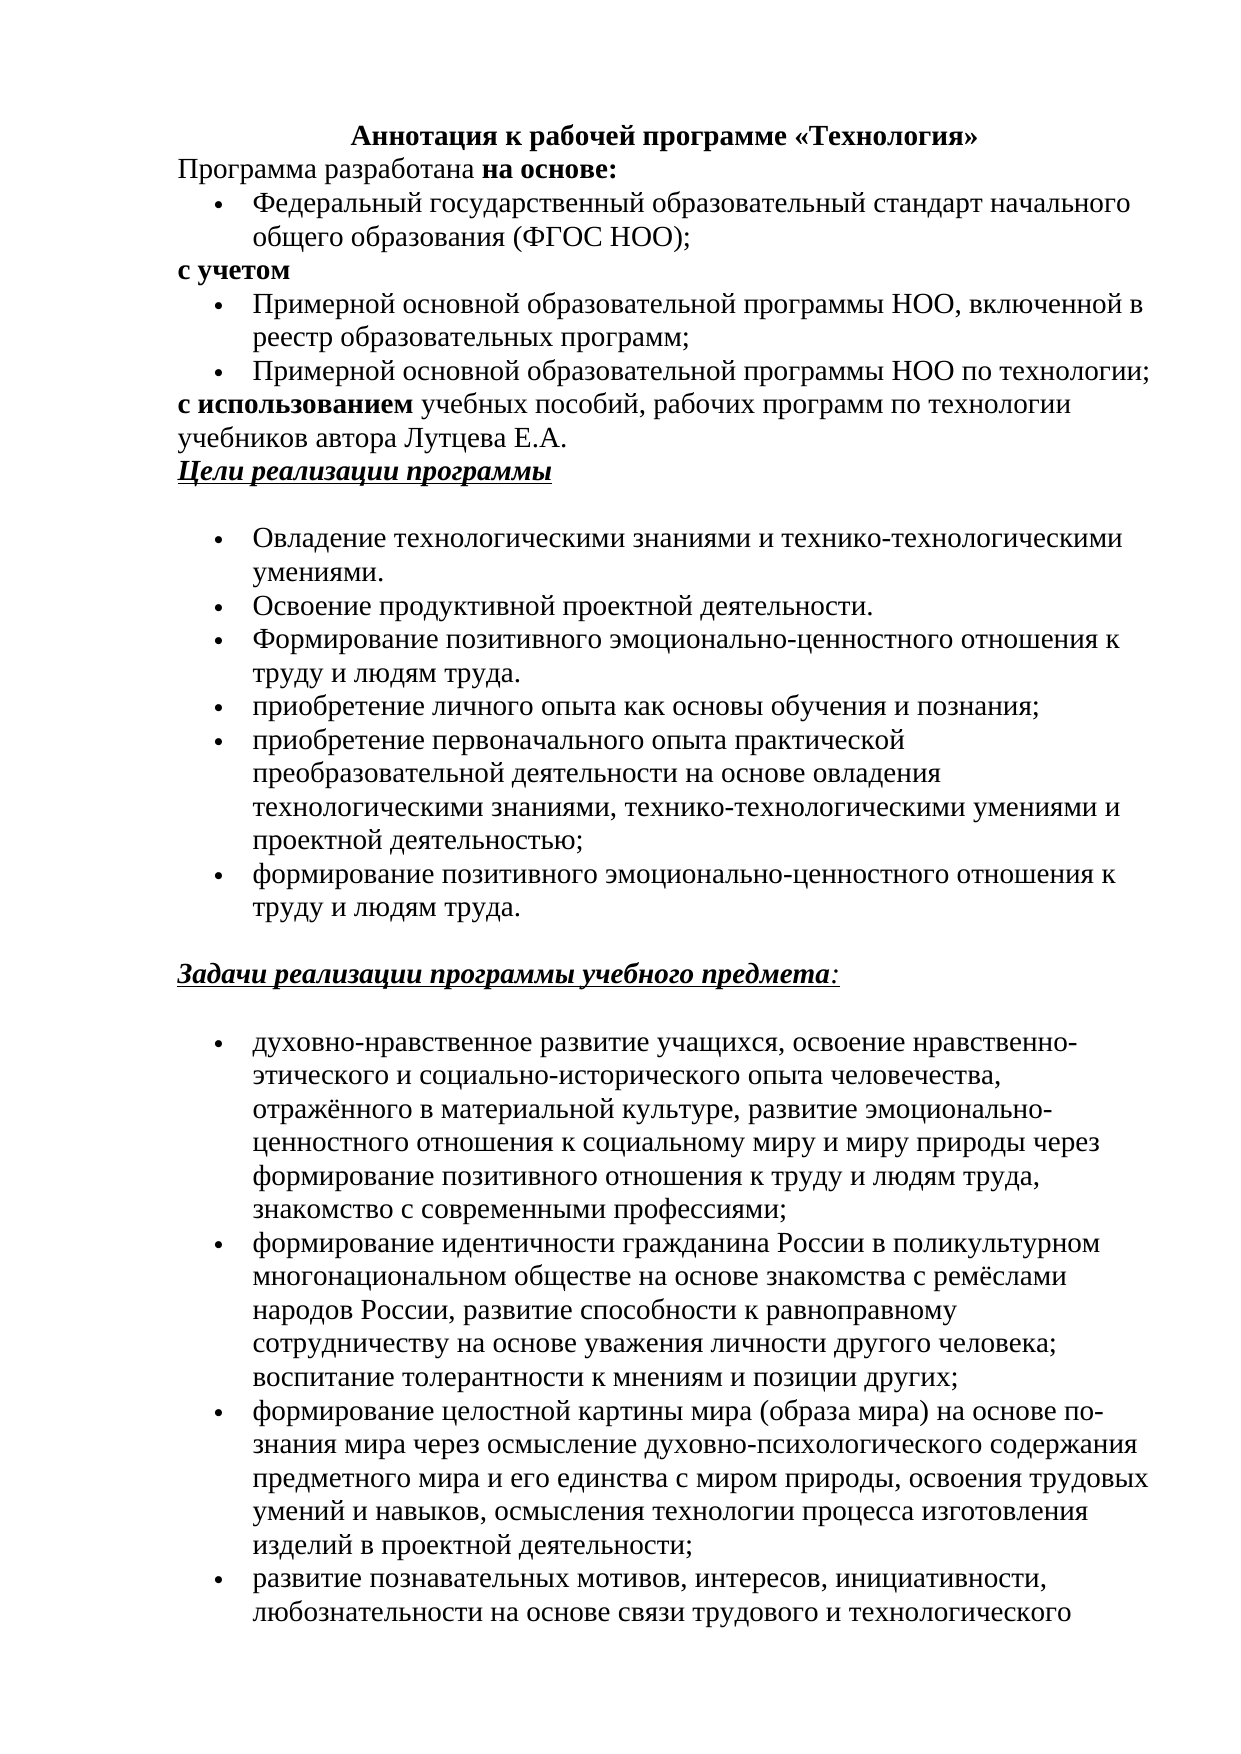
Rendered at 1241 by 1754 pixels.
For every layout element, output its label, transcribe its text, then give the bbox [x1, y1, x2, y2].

list формирование целостной картины мира (образа мира) на основе по- знания мира через осмысление духовно-психологического содержания предметного мира и его единства с миром природы, освоения трудовых умений и навыков, осмысления технологии процесса изготовления изделий в проектной деятельности; [215, 1393, 1152, 1560]
list духовно-нравственное развитие учащихся, освоение нравственно-этического и социально-исторического опыта человечества, отражённого в материальной культуре, развитие эмоционально-ценностного отношения к социальному миру и миру природы через формирование позитивного отношения к труду и людям труда, знакомство с современными профессиями; [215, 1024, 1152, 1225]
text Задачи реализации программы учебного предмета: [177, 957, 1152, 990]
list Формирование позитивного эмоционально-ценностного отношения к труду и людям труда. [215, 621, 1152, 688]
text с использованием учебных пособий, рабочих программ по технологии учебников автора Лутцева Е.А. [177, 386, 1152, 453]
text с учетом [177, 252, 1152, 286]
list Освоение продуктивной проектной деятельности. [215, 588, 1152, 621]
list Федеральный государственный образовательный стандарт начального общего образования (ФГОС НОО); [215, 185, 1152, 252]
list приобретение личного опыта как основы обучения и познания; [215, 688, 1152, 722]
list формирование идентичности гражданина России в поликультурном многонациональном обществе на основе знакомства с ремёслами народов России, развитие способности к равноправному сотрудничеству на основе уважения личности другого человека; воспитание толерантности к мнениям и позиции других; [215, 1225, 1152, 1393]
list формирование позитивного эмоционально-ценностного отношения к труду и людям труда. [215, 856, 1152, 923]
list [215, 1560, 1152, 1627]
text Цели реализации программы [177, 453, 1152, 487]
text Аннотация к рабочей программе «Технология» [177, 118, 1152, 152]
text Программа разработана на основе: [177, 152, 1152, 185]
list Примерной основной образовательной программы НОО, включенной в реестр образовательных программ; [215, 286, 1152, 353]
list Примерной основной образовательной программы НОО по технологии; [215, 353, 1152, 386]
list Овладение технологическими знаниями и технико-технологическими умениями. [215, 521, 1152, 588]
list приобретение первоначального опыта практической преобразовательной деятельности на основе овладения технологическими знаниями, технико-технологическими умениями и проектной деятельностью; [215, 722, 1152, 856]
